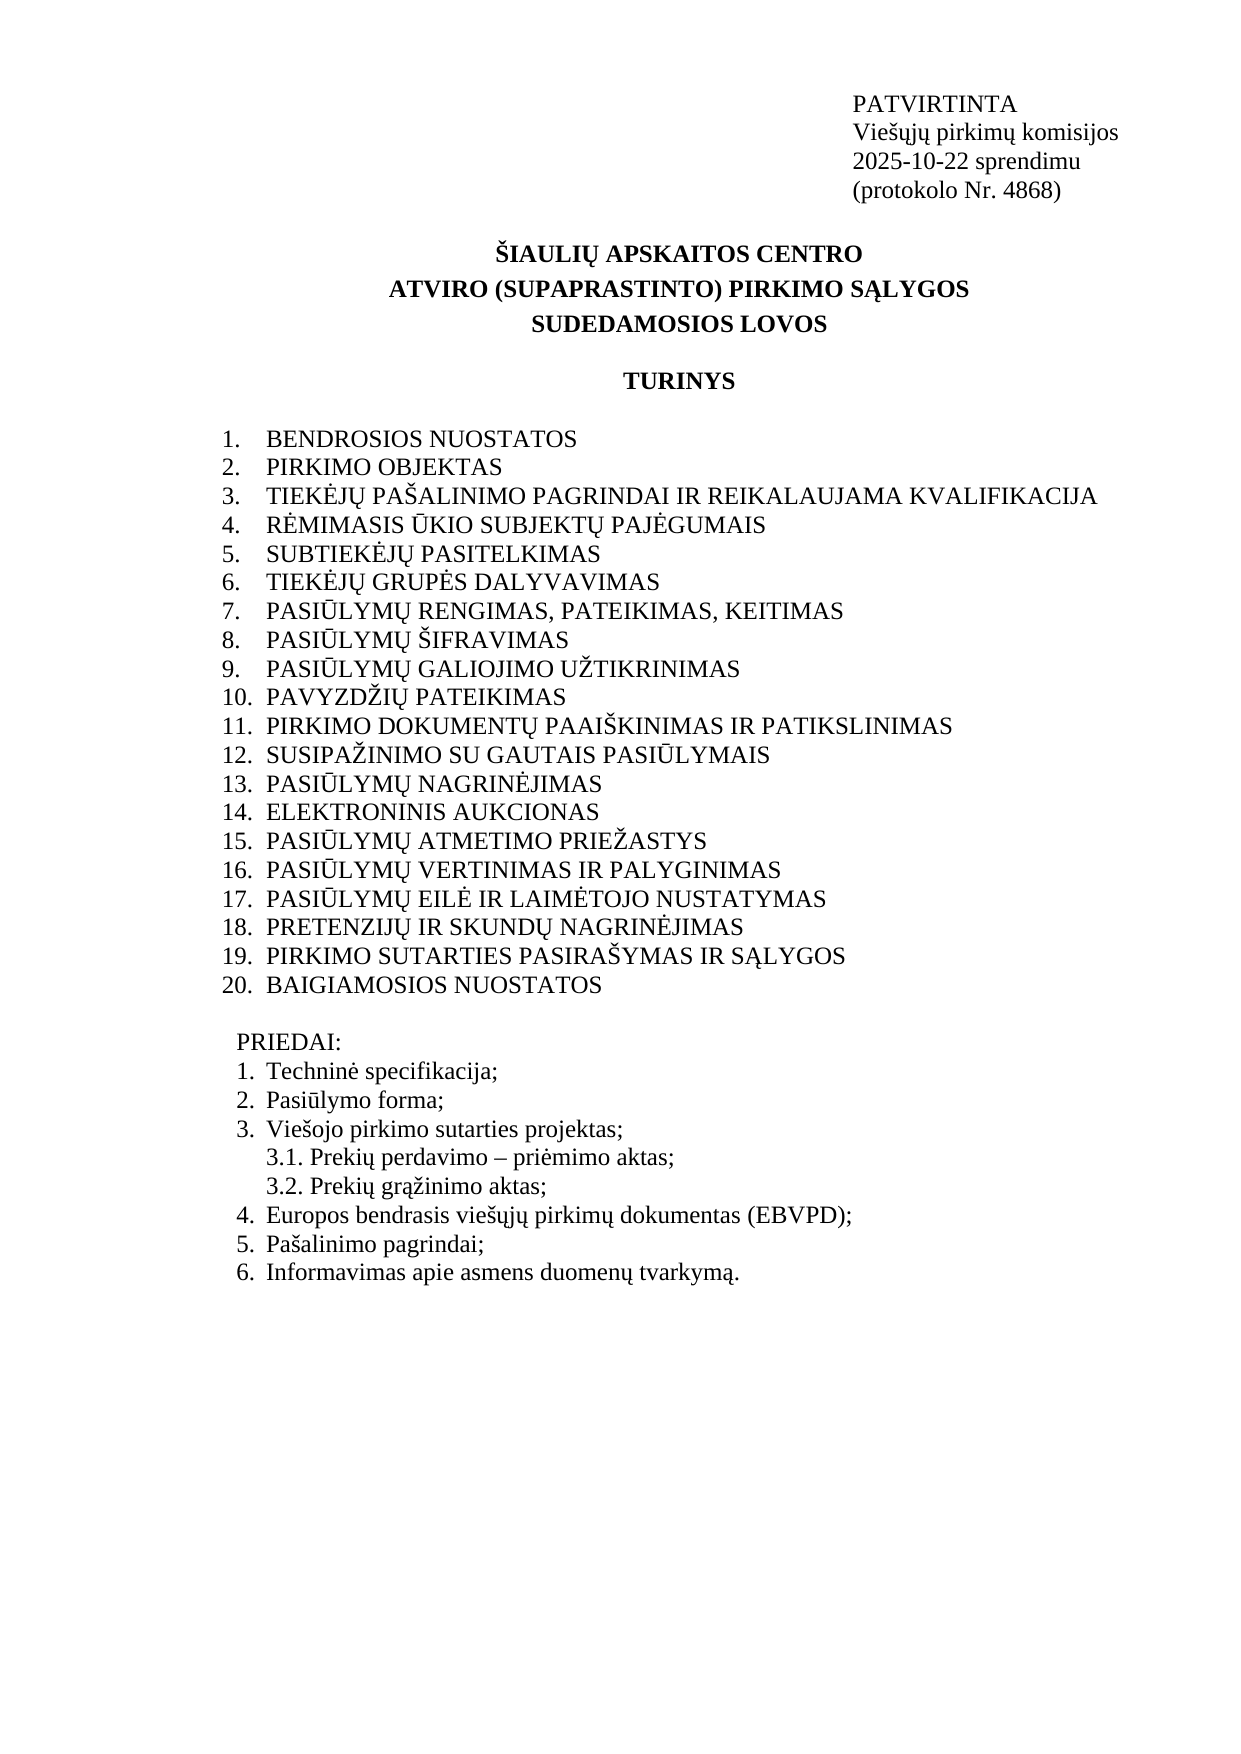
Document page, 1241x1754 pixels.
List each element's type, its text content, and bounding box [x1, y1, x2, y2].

text ATVIRO (SUPAPRASTINTO) PIRKIMO SĄLYGOS [177, 274, 1181, 302]
list PASIŪLYMŲ ATMETIMO PRIEŽASTYS [177, 826, 1181, 855]
text Viešųjų pirkimų komisijos [852, 117, 1181, 146]
list PIRKIMO SUTARTIES PASIRAŠYMAS IR SĄLYGOS [177, 941, 1181, 970]
text 2025-10-22 sprendimu [852, 146, 1181, 175]
list Europos bendrasis viešųjų pirkimų dokumentas (EBVPD); [177, 1200, 1181, 1229]
list 3.2. Prekių grąžinimo aktas; [177, 1171, 1181, 1200]
list Viešojo pirkimo sutarties projektas; [177, 1114, 1181, 1142]
list PASIŪLYMŲ RENGIMAS, PATEIKIMAS, KEITIMAS [177, 596, 1181, 625]
list TIEKĖJŲ GRUPĖS DALYVAVIMAS [177, 567, 1181, 596]
list 3.1. Prekių perdavimo – priėmimo aktas; [177, 1142, 1181, 1171]
list TIEKĖJŲ PAŠALINIMO PAGRINDAI IR REIKALAUJAMA KVALIFIKACIJA [177, 481, 1181, 510]
list BENDROSIOS NUOSTATOS [177, 424, 1181, 452]
list SUBTIEKĖJŲ PASITELKIMAS [177, 539, 1181, 567]
list PASIŪLYMŲ EILĖ IR LAIMĖTOJO NUSTATYMAS [177, 884, 1181, 912]
list PASIŪLYMŲ NAGRINĖJIMAS [177, 769, 1181, 797]
text PATVIRTINTA [852, 89, 1181, 117]
list PRETENZIJŲ IR SKUNDŲ NAGRINĖJIMAS [177, 912, 1181, 941]
list PASIŪLYMŲ ŠIFRAVIMAS [177, 625, 1181, 654]
list Informavimas apie asmens duomenų tvarkymą. [177, 1257, 1181, 1286]
list Pasiūlymo forma; [177, 1085, 1181, 1114]
text ŠIAULIŲ APSKAITOS CENTRO [177, 239, 1181, 267]
list ELEKTRONINIS AUKCIONAS [177, 797, 1181, 826]
list Techninė specifikacija; [177, 1056, 1181, 1085]
list PASIŪLYMŲ GALIOJIMO UŽTIKRINIMAS [177, 654, 1181, 682]
list RĖMIMASIS ŪKIO SUBJEKTŲ PAJĖGUMAIS [177, 510, 1181, 539]
list PIRKIMO OBJEKTAS [177, 452, 1181, 481]
list PASIŪLYMŲ VERTINIMAS IR PALYGINIMAS [177, 855, 1181, 884]
list Pašalinimo pagrindai; [177, 1229, 1181, 1257]
text TURINYS [177, 366, 1181, 395]
text (protokolo Nr. 4868) [852, 175, 1181, 204]
list PIRKIMO DOKUMENTŲ PAAIŠKINIMAS IR PATIKSLINIMAS [177, 711, 1181, 740]
list SUSIPAŽINIMO SU GAUTAIS PASIŪLYMAIS [177, 740, 1181, 769]
text SUDEDAMOSIOS LOVOS [177, 309, 1181, 337]
list PAVYZDŽIŲ PATEIKIMAS [177, 682, 1181, 711]
list BAIGIAMOSIOS NUOSTATOS [177, 970, 1181, 999]
text PRIEDAI: [177, 1027, 1181, 1056]
